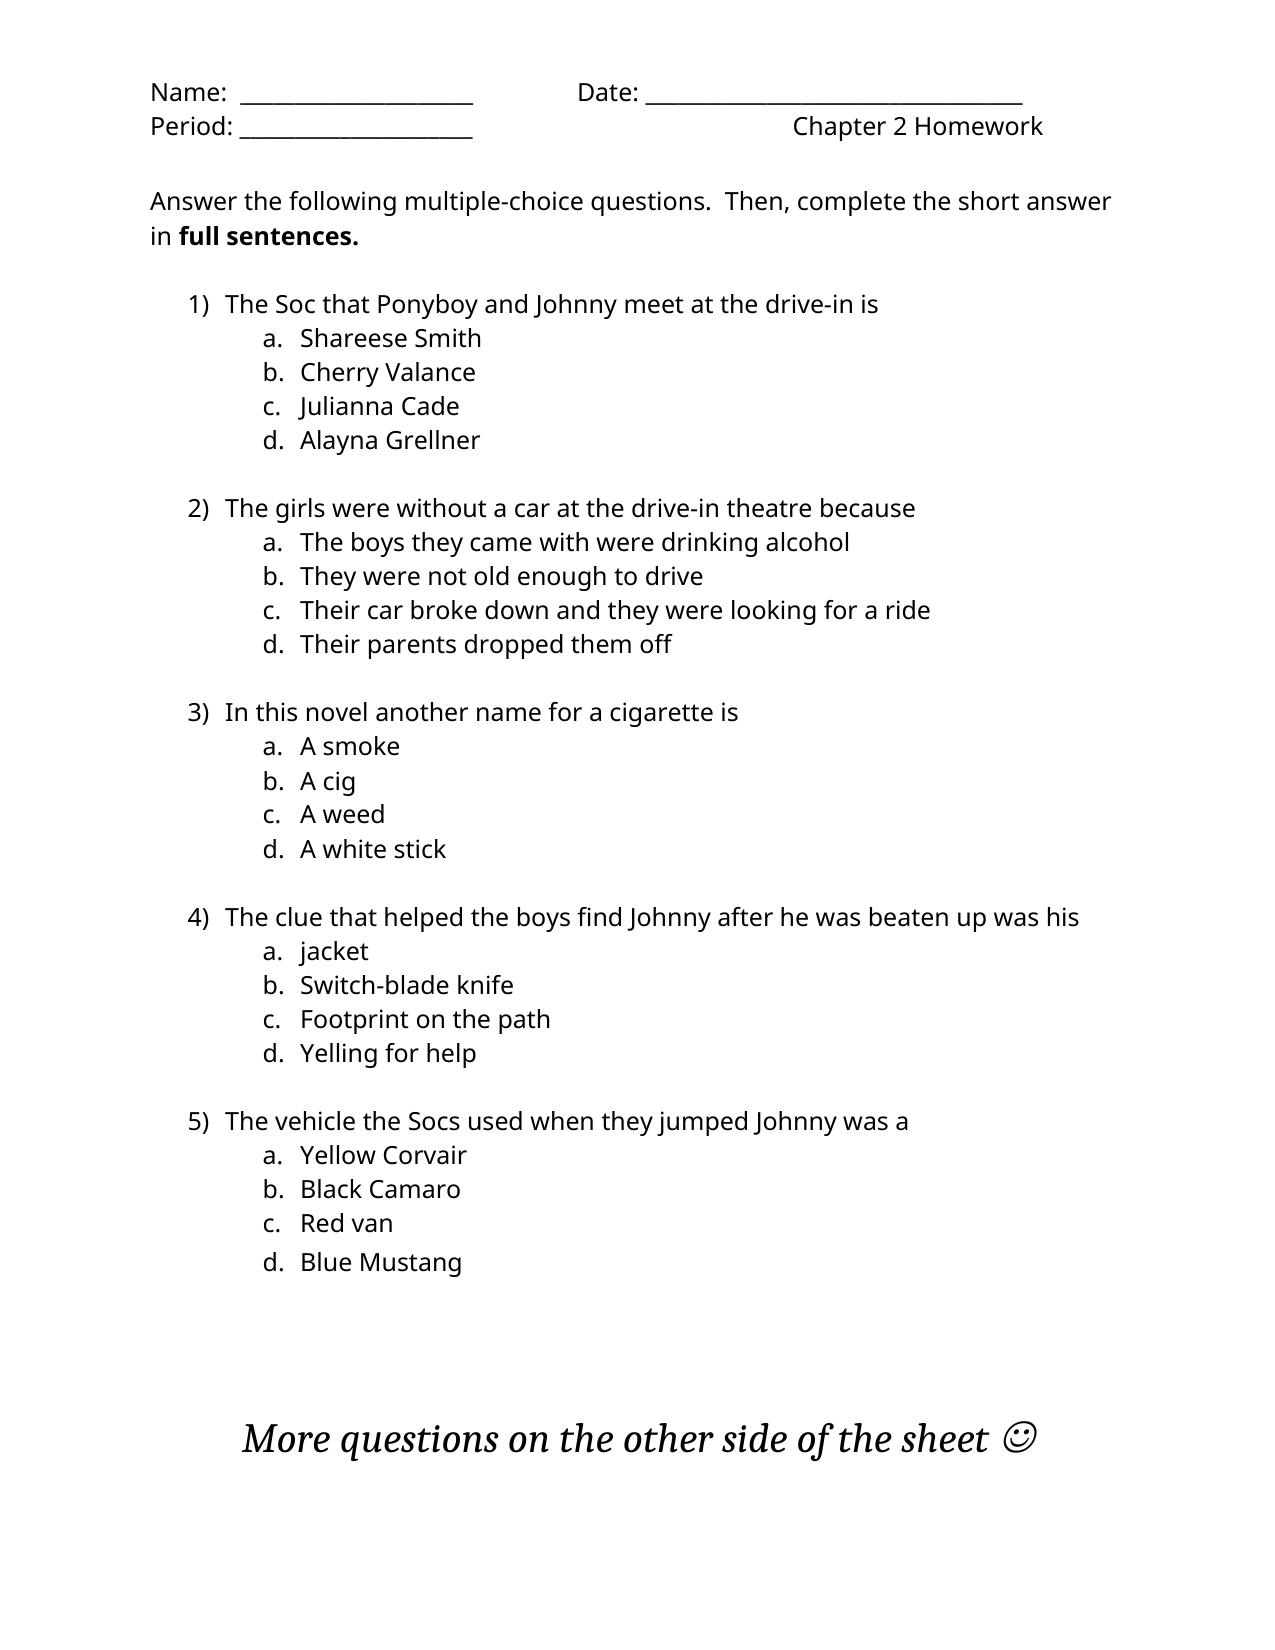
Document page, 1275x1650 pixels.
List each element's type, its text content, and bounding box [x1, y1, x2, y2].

list A cig [262, 763, 1125, 797]
list jacket [262, 933, 1125, 967]
text Answer the following multiple-choice questions. Then, complete the short answer in full sentences. [150, 184, 1125, 252]
list Footprint on the path [262, 1002, 1125, 1036]
list Yellow Corvair [262, 1138, 1125, 1172]
list Red van [262, 1206, 1125, 1240]
list The Soc that Ponyboy and Johnny meet at the drive-in is [187, 286, 1125, 320]
list A weed [262, 797, 1125, 831]
list Julianna Cade [262, 388, 1125, 422]
list Their car broke down and they were looking for a ride [262, 593, 1125, 627]
list A smoke [262, 729, 1125, 763]
list Black Camaro [262, 1172, 1125, 1206]
list Shareese Smith [262, 320, 1125, 354]
list In this novel another name for a cigarette is [187, 695, 1125, 729]
list Cherry Valance [262, 354, 1125, 388]
list The clue that helped the boys find Johnny after he was beaten up was his [187, 899, 1125, 933]
list The girls were without a car at the drive-in theatre because [187, 491, 1125, 525]
list They were not old enough to drive [262, 559, 1125, 593]
text More questions on the other side of the sheet [150, 1415, 1125, 1463]
list Yelling for help [262, 1036, 1125, 1070]
list Their parents dropped them off [262, 627, 1125, 661]
list The boys they came with were drinking alcohol [262, 525, 1125, 559]
list Switch-blade knife [262, 967, 1125, 1002]
list Blue Mustang [262, 1245, 1125, 1279]
list A white stick [262, 831, 1125, 865]
list The vehicle the Socs used when they jumped Johnny was a [187, 1104, 1125, 1138]
list Alayna Grellner [262, 422, 1125, 457]
